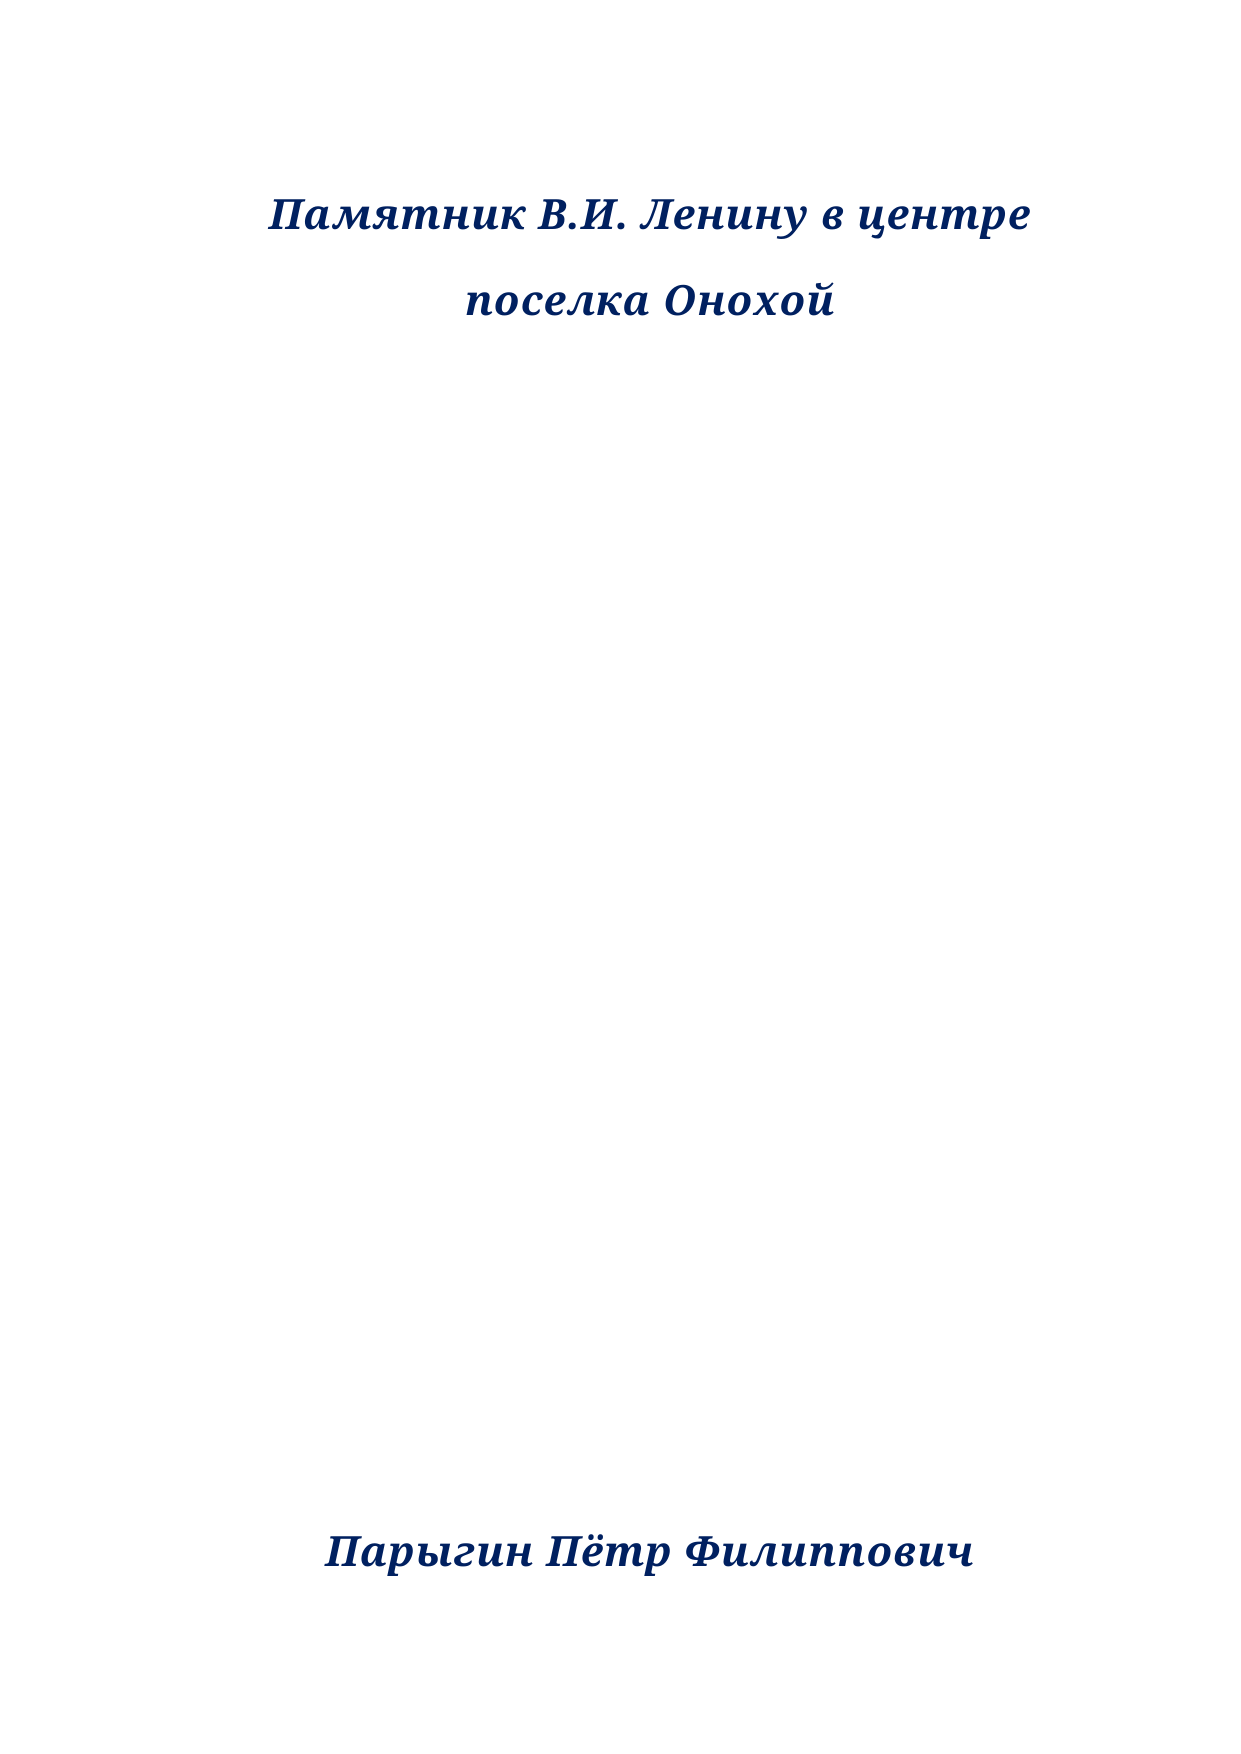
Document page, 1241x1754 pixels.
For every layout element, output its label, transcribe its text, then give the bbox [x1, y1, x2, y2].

title Памятник В.И. Ленину в центре поселка Онохой [177, 185, 1122, 327]
title Парыгин Пётр Филиппович [177, 1522, 1122, 1579]
